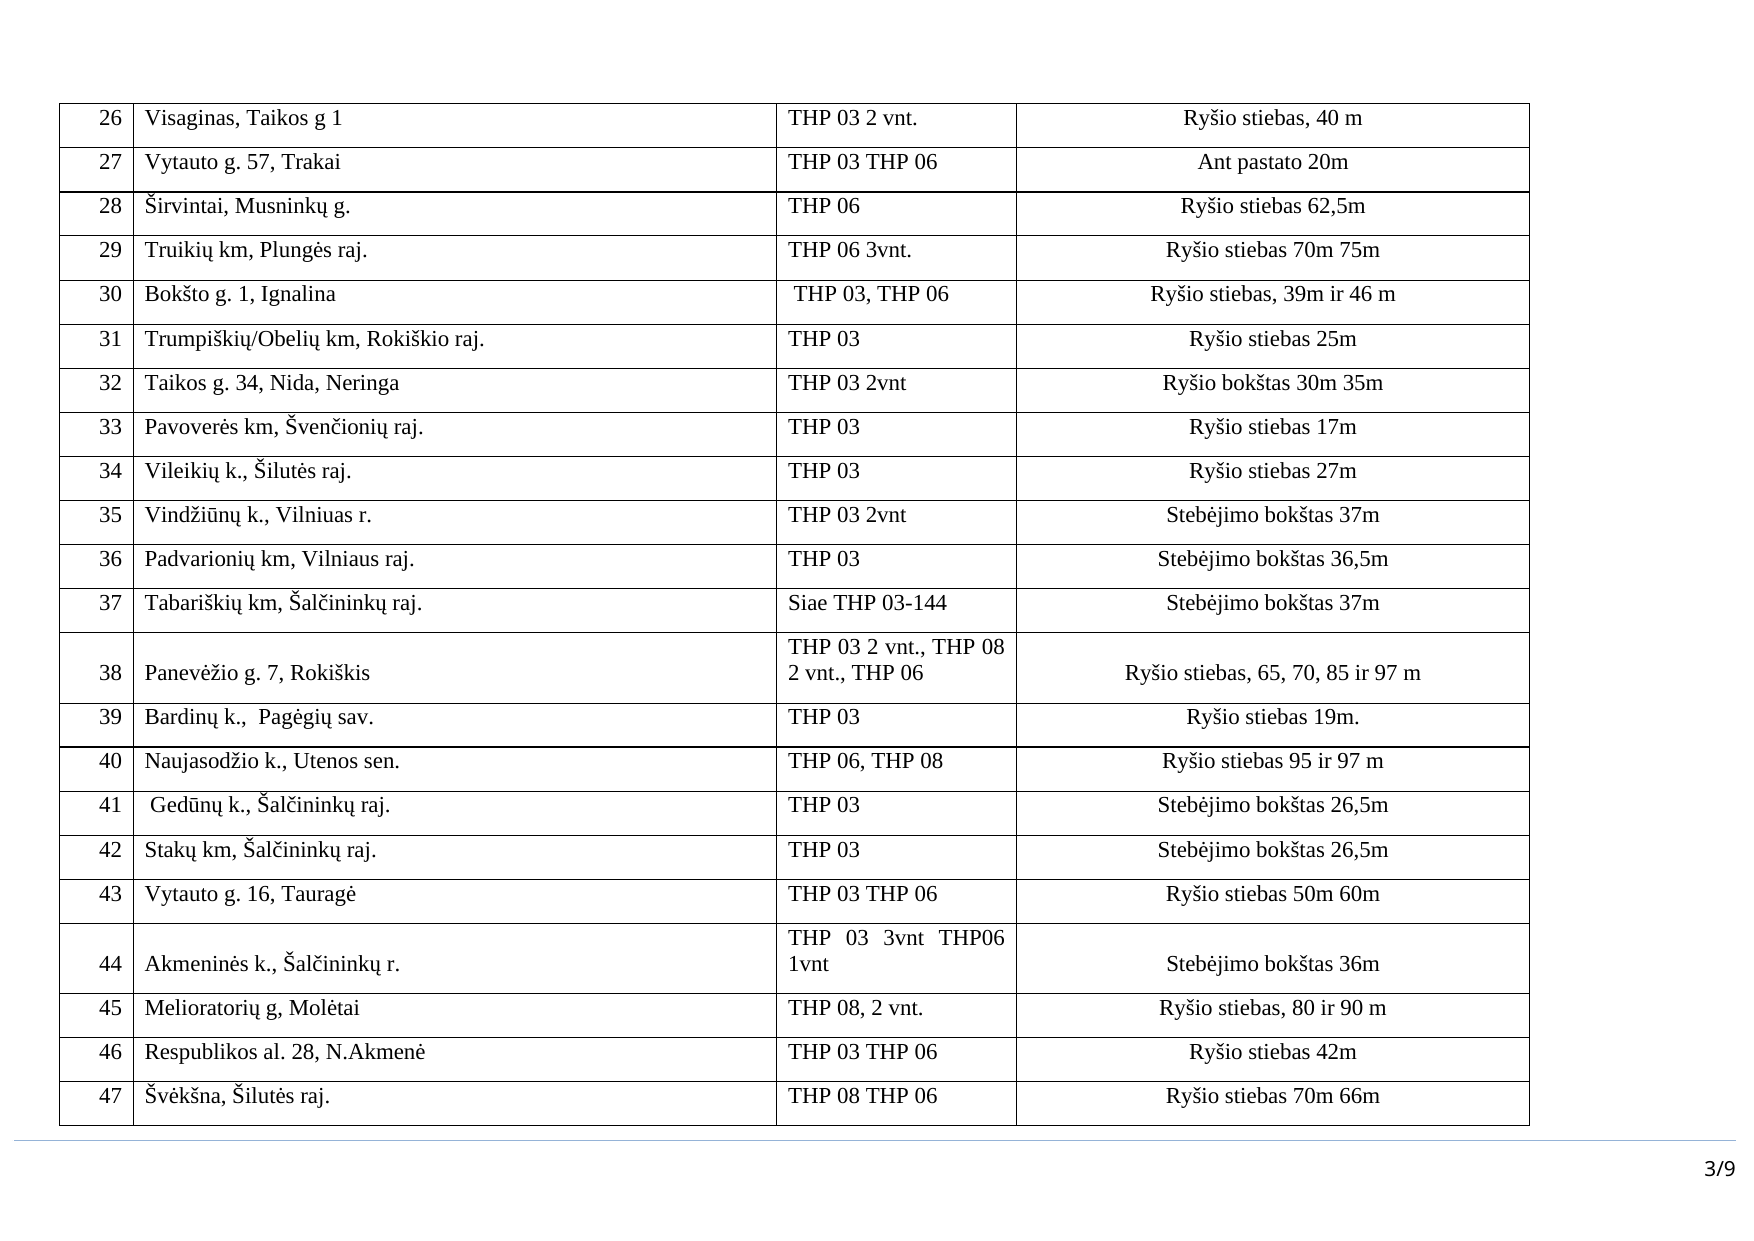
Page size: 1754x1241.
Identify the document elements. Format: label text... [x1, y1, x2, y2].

table_cell THP 03 [777, 704, 1016, 746]
table_cell Ryšio stiebas 42m [1017, 1038, 1529, 1081]
table_cell THP 03 2vnt [777, 369, 1016, 412]
table_cell 36 [60, 545, 133, 588]
table_cell Stebėjimo bokštas 36m [1017, 924, 1529, 993]
table_cell 42 [60, 836, 133, 879]
table_cell THP 03 3vnt THP06 1vnt [777, 924, 1016, 993]
table_cell Ryšio stiebas 62,5m [1017, 193, 1529, 235]
table_cell Švėkšna, Šilutės raj. [134, 1082, 776, 1125]
table_cell Visaginas, Taikos g 1 [134, 104, 776, 147]
table_cell Truikių km, Plungės raj. [134, 236, 776, 279]
table_cell THP 08, 2 vnt. [777, 994, 1016, 1037]
table_cell Ryšio bokštas 30m 35m [1017, 369, 1529, 412]
table_cell 37 [60, 589, 133, 632]
table_cell THP 03 [777, 836, 1016, 879]
table_cell Padvarionių km, Vilniaus raj. [134, 545, 776, 588]
table_cell THP 03 [777, 792, 1016, 834]
table_cell Ryšio stiebas 19m. [1017, 704, 1529, 746]
table_cell 32 [60, 369, 133, 412]
table_cell 47 [60, 1082, 133, 1125]
table_cell Tabariškių km, Šalčininkų raj. [134, 589, 776, 632]
table_cell 31 [60, 325, 133, 368]
table_cell Ryšio stiebas 27m [1017, 457, 1529, 500]
table_cell THP 03 [777, 545, 1016, 588]
table_cell THP 03 THP 06 [777, 880, 1016, 923]
table_cell THP 03 2 vnt., THP 08 2 vnt., THP 06 [777, 633, 1016, 702]
table_cell THP 08 THP 06 [777, 1082, 1016, 1125]
table_cell Respublikos al. 28, N.Akmenė [134, 1038, 776, 1081]
table_cell Stebėjimo bokštas 26,5m [1017, 792, 1529, 834]
table_cell 28 [60, 193, 133, 235]
table_cell Ryšio stiebas, 40 m [1017, 104, 1529, 147]
table_cell Vindžiūnų k., Vilniuas r. [134, 501, 776, 544]
table_cell Akmeninės k., Šalčininkų r. [134, 924, 776, 993]
table_cell Ryšio stiebas 17m [1017, 413, 1529, 456]
table_cell Vytauto g. 57, Trakai [134, 148, 776, 191]
table_cell Stebėjimo bokštas 37m [1017, 501, 1529, 544]
table_cell Naujasodžio k., Utenos sen. [134, 748, 776, 791]
table_cell 38 [60, 633, 133, 702]
table_cell THP 03 [777, 325, 1016, 368]
table_cell 41 [60, 792, 133, 834]
table_cell Stebėjimo bokštas 37m [1017, 589, 1529, 632]
table_cell Trumpiškių/Obelių km, Rokiškio raj. [134, 325, 776, 368]
table_cell THP 03 [777, 413, 1016, 456]
table_cell 46 [60, 1038, 133, 1081]
table_cell Vytauto g. 16, Tauragė [134, 880, 776, 923]
table_cell Ryšio stiebas 70m 66m [1017, 1082, 1529, 1125]
table_cell THP 03 [777, 457, 1016, 500]
table_cell 44 [60, 924, 133, 993]
table_cell 26 [60, 104, 133, 147]
table_cell THP 03, THP 06 [777, 281, 1016, 323]
table_cell 27 [60, 148, 133, 191]
table_cell Stebėjimo bokštas 36,5m [1017, 545, 1529, 588]
table_cell Vileikių k., Šilutės raj. [134, 457, 776, 500]
table_cell Bardinų k., Pagėgių sav. [134, 704, 776, 746]
table_cell Bokšto g. 1, Ignalina [134, 281, 776, 323]
table_cell Ryšio stiebas, 80 ir 90 m [1017, 994, 1529, 1037]
table_cell THP 03 THP 06 [777, 1038, 1016, 1081]
table_cell Ryšio stiebas 25m [1017, 325, 1529, 368]
table_cell 35 [60, 501, 133, 544]
table_cell Stakų km, Šalčininkų raj. [134, 836, 776, 879]
table_cell THP 03 THP 06 [777, 148, 1016, 191]
table_cell 30 [60, 281, 133, 323]
table_cell Melioratorių g, Molėtai [134, 994, 776, 1037]
table_cell THP 06 3vnt. [777, 236, 1016, 279]
table_cell THP 06, THP 08 [777, 748, 1016, 791]
table_cell 39 [60, 704, 133, 746]
table_cell Ryšio stiebas, 65, 70, 85 ir 97 m [1017, 633, 1529, 702]
table_cell THP 06 [777, 193, 1016, 235]
table_cell 33 [60, 413, 133, 456]
table_cell THP 03 2vnt [777, 501, 1016, 544]
table_cell Gedūnų k., Šalčininkų raj. [134, 792, 776, 834]
table_cell 34 [60, 457, 133, 500]
table_cell THP 03 2 vnt. [777, 104, 1016, 147]
table_cell Stebėjimo bokštas 26,5m [1017, 836, 1529, 879]
table_cell Ryšio stiebas 95 ir 97 m [1017, 748, 1529, 791]
table_cell Pavoverės km, Švenčionių raj. [134, 413, 776, 456]
table_cell Ryšio stiebas, 39m ir 46 m [1017, 281, 1529, 323]
table_cell 43 [60, 880, 133, 923]
table_cell Ryšio stiebas 70m 75m [1017, 236, 1529, 279]
table_cell Širvintai, Musninkų g. [134, 193, 776, 235]
table_cell Ryšio stiebas 50m 60m [1017, 880, 1529, 923]
table_cell 40 [60, 748, 133, 791]
table_cell Panevėžio g. 7, Rokiškis [134, 633, 776, 702]
table_cell Ant pastato 20m [1017, 148, 1529, 191]
table_cell Taikos g. 34, Nida, Neringa [134, 369, 776, 412]
table_cell 45 [60, 994, 133, 1037]
table_cell 29 [60, 236, 133, 279]
table_cell Siae THP 03-144 [777, 589, 1016, 632]
